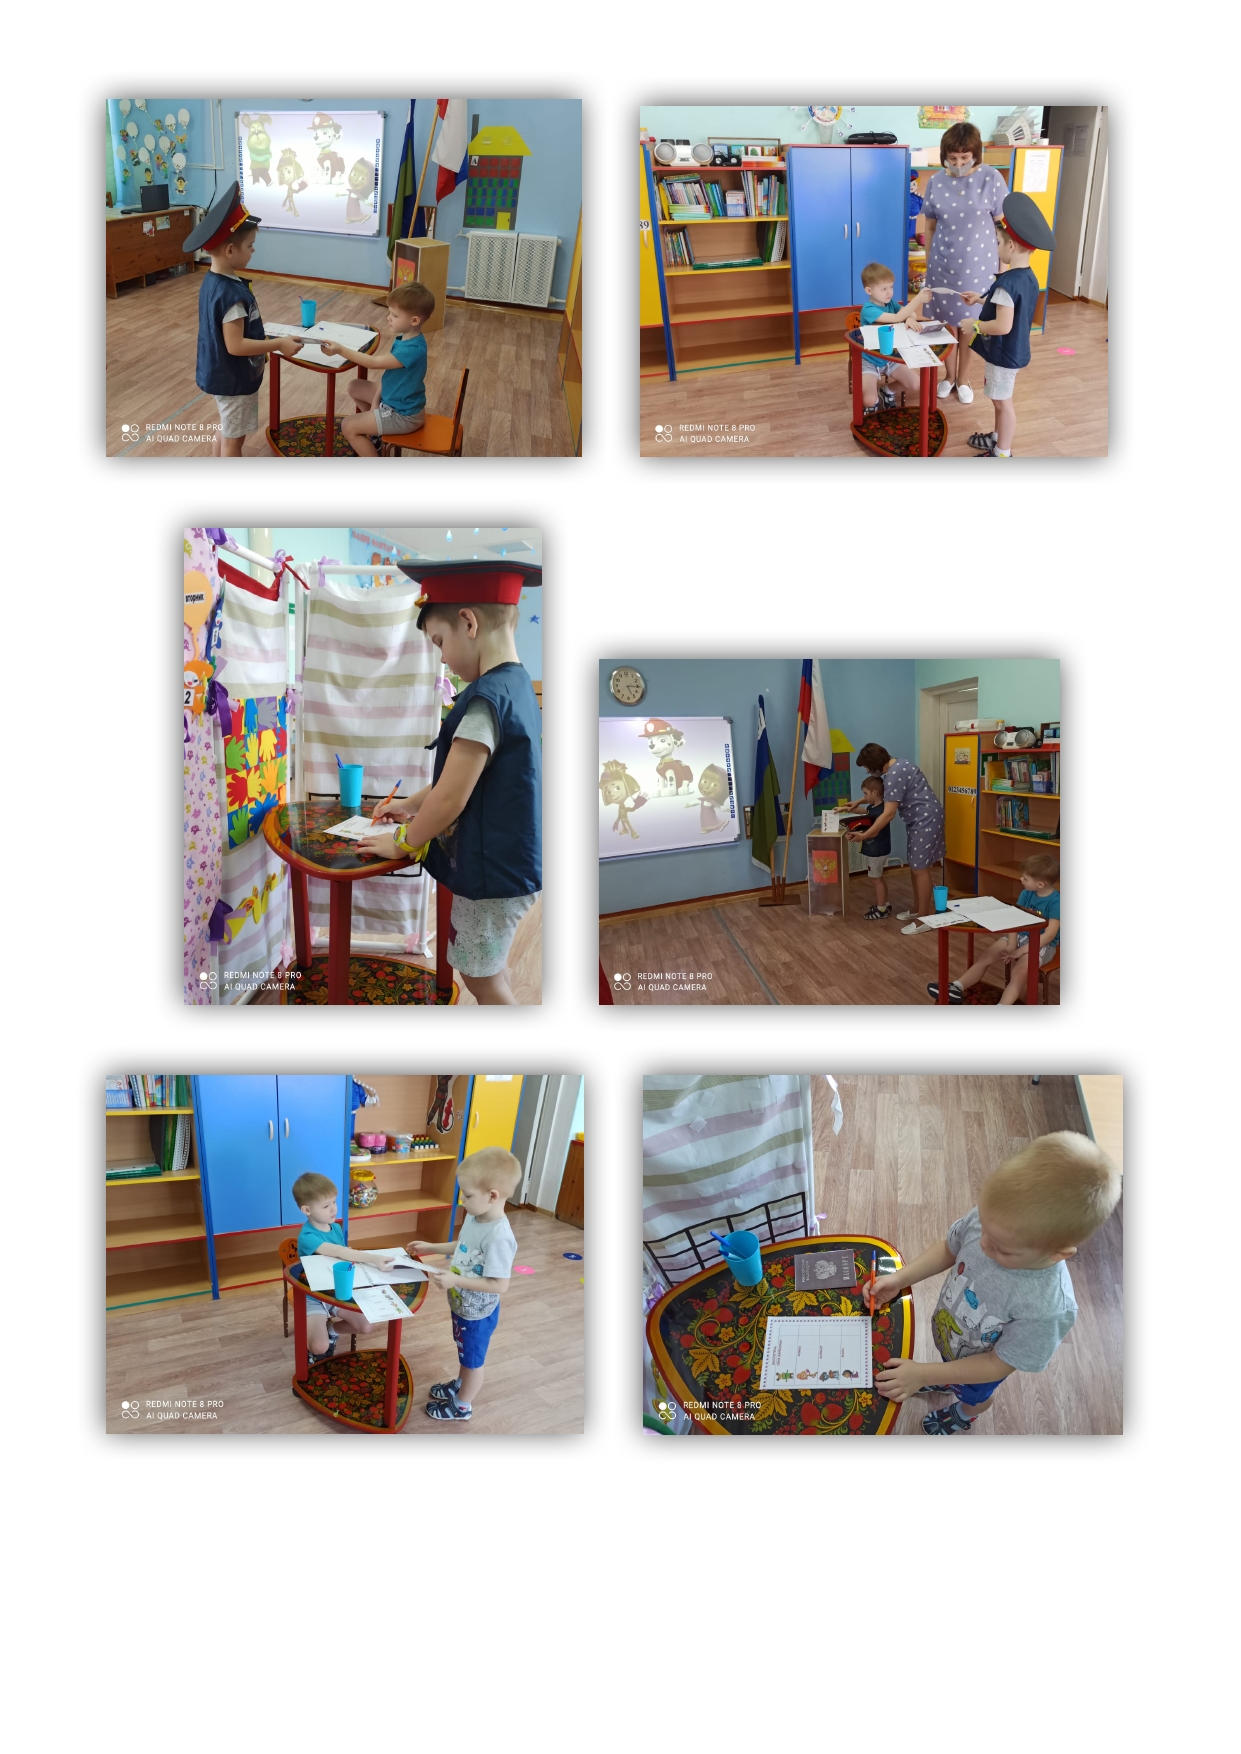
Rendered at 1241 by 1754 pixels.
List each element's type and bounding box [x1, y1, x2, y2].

picture [184, 528, 542, 1005]
picture [599, 659, 1060, 1005]
picture [640, 106, 1108, 457]
picture [643, 1075, 1123, 1435]
picture [106, 1075, 584, 1434]
picture [106, 99, 582, 457]
